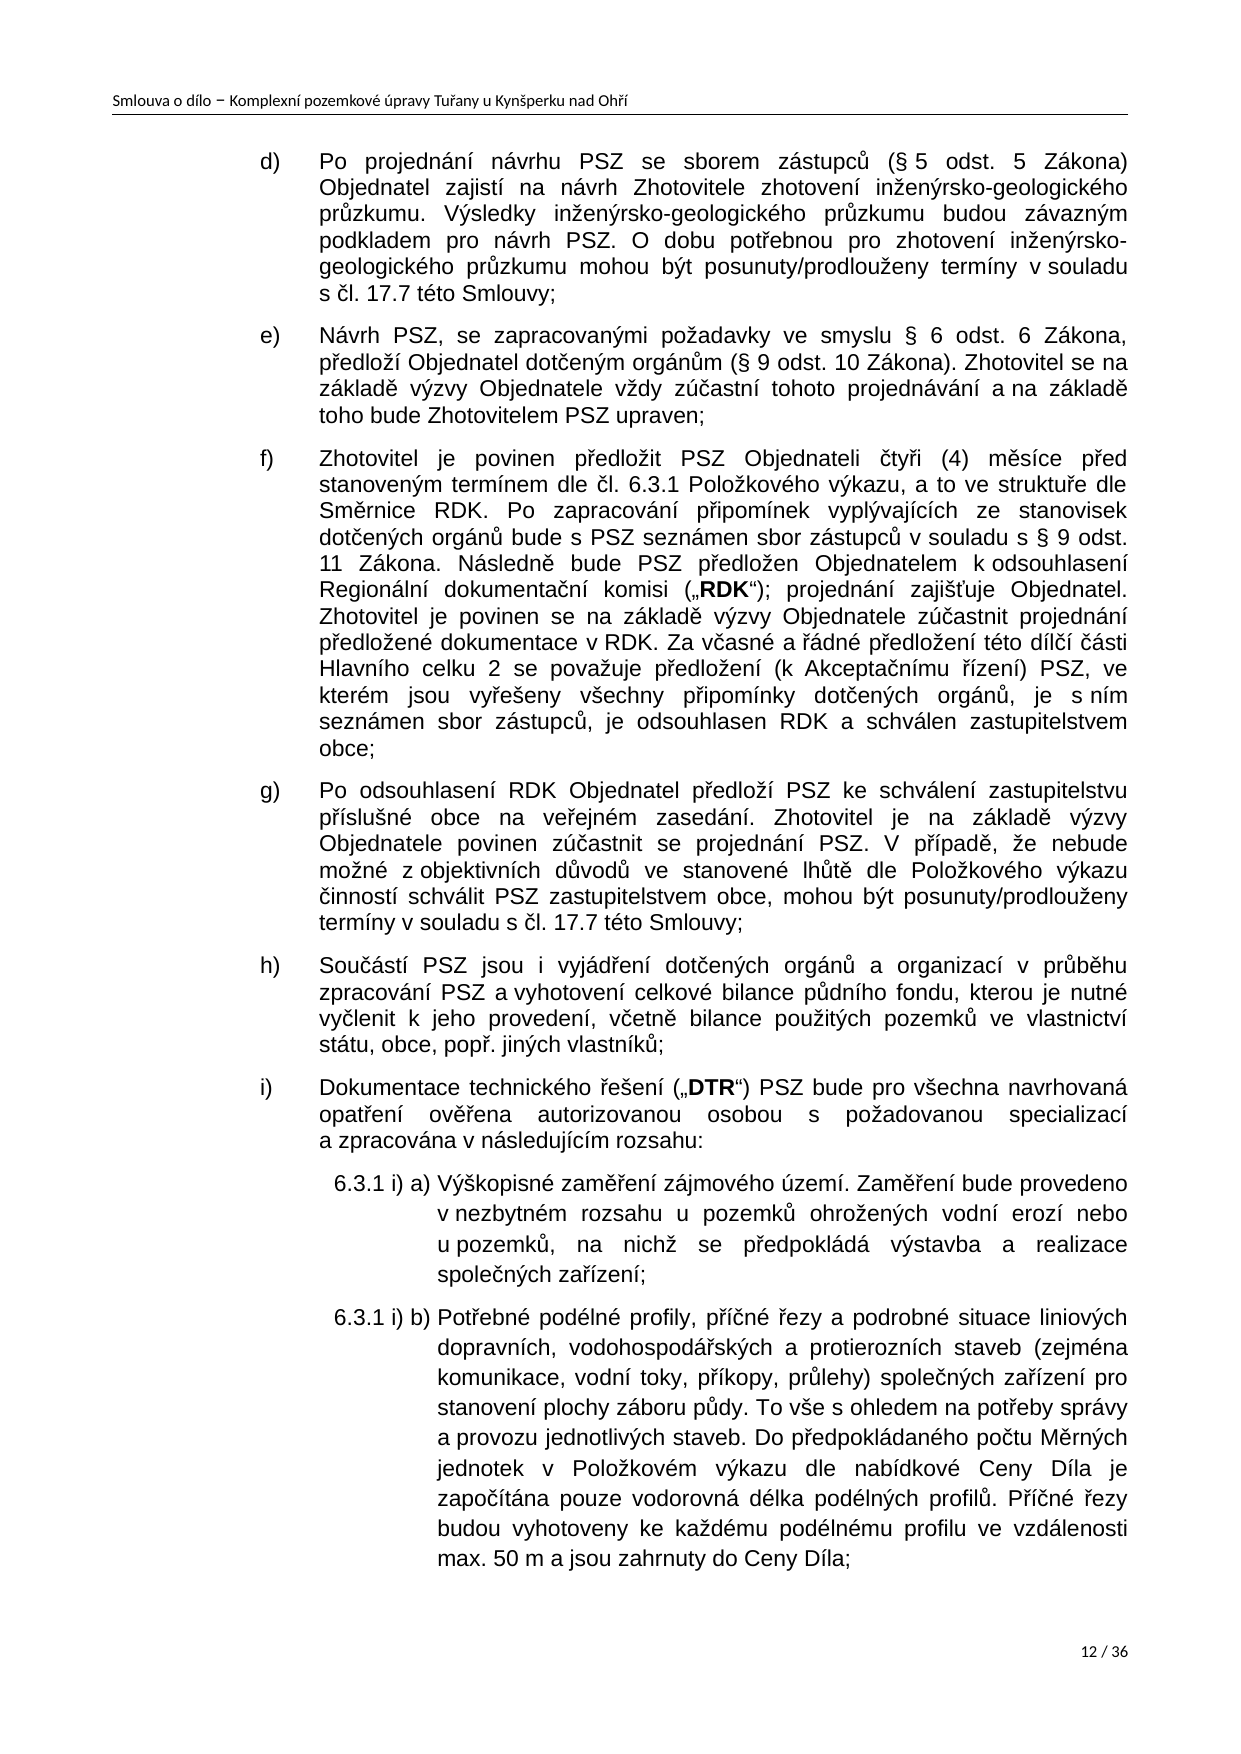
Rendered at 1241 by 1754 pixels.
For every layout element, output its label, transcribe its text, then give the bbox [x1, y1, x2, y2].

list Potřebné podélné profily, příčné řezy a podrobné situace liniových dopravních, vodohospodářských a protierozních staveb (zejména komunikace, vodní toky, příkopy, průlehy) společných zařízení pro stanovení plochy záboru půdy. To vše s ohledem na potřeby správy a provozu jednotlivých staveb. Do předpokládaného počtu Měrných jednotek v Položkovém výkazu dle nabídkové Ceny Díla je započítána pouze vodorovná délka podélných profilů. Příčné řezy budou vyhotoveny ke každému podélnému profilu ve vzdálenosti max. 50 m a jsou zahrnuty do Ceny Díla; [334, 1303, 1128, 1571]
list Dokumentace technického řešení („DTR“) PSZ bude pro všechna navrhovaná opatření ověřena autorizovanou osobou s požadovanou specializací a zpracována v následujícím rozsahu: [260, 1074, 1128, 1153]
list Zhotovitel je povinen předložit PSZ Objednateli čtyři (4) měsíce před stanoveným termínem dle čl. 6.3.1 Položkového výkazu, a to ve struktuře dle Směrnice RDK. Po zapracování připomínek vyplývajících ze stanovisek dotčených orgánů bude s PSZ seznámen sbor zástupců v souladu s § 9 odst. 11 Zákona. Následně bude PSZ předložen Objednatelem k odsouhlasení Regionální dokumentační komisi („RDK“); projednání zajišťuje Objednatel. Zhotovitel je povinen se na základě výzvy Objednatele zúčastnit projednání předložené dokumentace v RDK. Za včasné a řádné předložení této dílčí části Hlavního celku 2 se považuje předložení (k Akceptačnímu řízení) PSZ, ve kterém jsou vyřešeny všechny připomínky dotčených orgánů, je s ním seznámen sbor zástupců, je odsouhlasen RDK a schválen zastupitelstvem obce; [260, 444, 1128, 761]
list Návrh PSZ, se zapracovanými požadavky ve smyslu § 6 odst. 6 Zákona, předloží Objednatel dotčeným orgánům (§ 9 odst. 10 Zákona). Zhotovitel se na základě výzvy Objednatele vždy zúčastní tohoto projednávání a na základě toho bude Zhotovitelem PSZ upraven; [260, 322, 1128, 428]
list Součástí PSZ jsou i vyjádření dotčených orgánů a organizací v průběhu zpracování PSZ a vyhotovení celkové bilance půdního fondu, kterou je nutné vyčlenit k jeho provedení, včetně bilance použitých pozemků ve vlastnictví státu, obce, popř. jiných vlastníků; [260, 952, 1128, 1058]
list Po odsouhlasení RDK Objednatel předloží PSZ ke schválení zastupitelstvu příslušné obce na veřejném zasedání. Zhotovitel je na základě výzvy Objednatele povinen zúčastnit se projednání PSZ. V případě, že nebude možné z objektivních důvodů ve stanovené lhůtě dle Položkového výkazu činností schválit PSZ zastupitelstvem obce, mohou být posunuty/prodlouženy termíny v souladu s čl. 17.7 této Smlouvy; [260, 777, 1128, 936]
list Po projednání návrhu PSZ se sborem zástupců (§ 5 odst. 5 Zákona) Objednatel zajistí na návrh Zhotovitele zhotovení inženýrsko-geologického průzkumu. Výsledky inženýrsko-geologického průzkumu budou závazným podkladem pro návrh PSZ. O dobu potřebnou pro zhotovení inženýrsko-geologického průzkumu mohou být posunuty/prodlouženy termíny v souladu s čl. 17.7 této Smlouvy; [260, 148, 1128, 306]
list Výškopisné zaměření zájmového území. Zaměření bude provedeno v nezbytném rozsahu u pozemků ohrožených vodní erozí nebo u pozemků, na nichž se předpokládá výstavba a realizace společných zařízení; [334, 1170, 1128, 1287]
